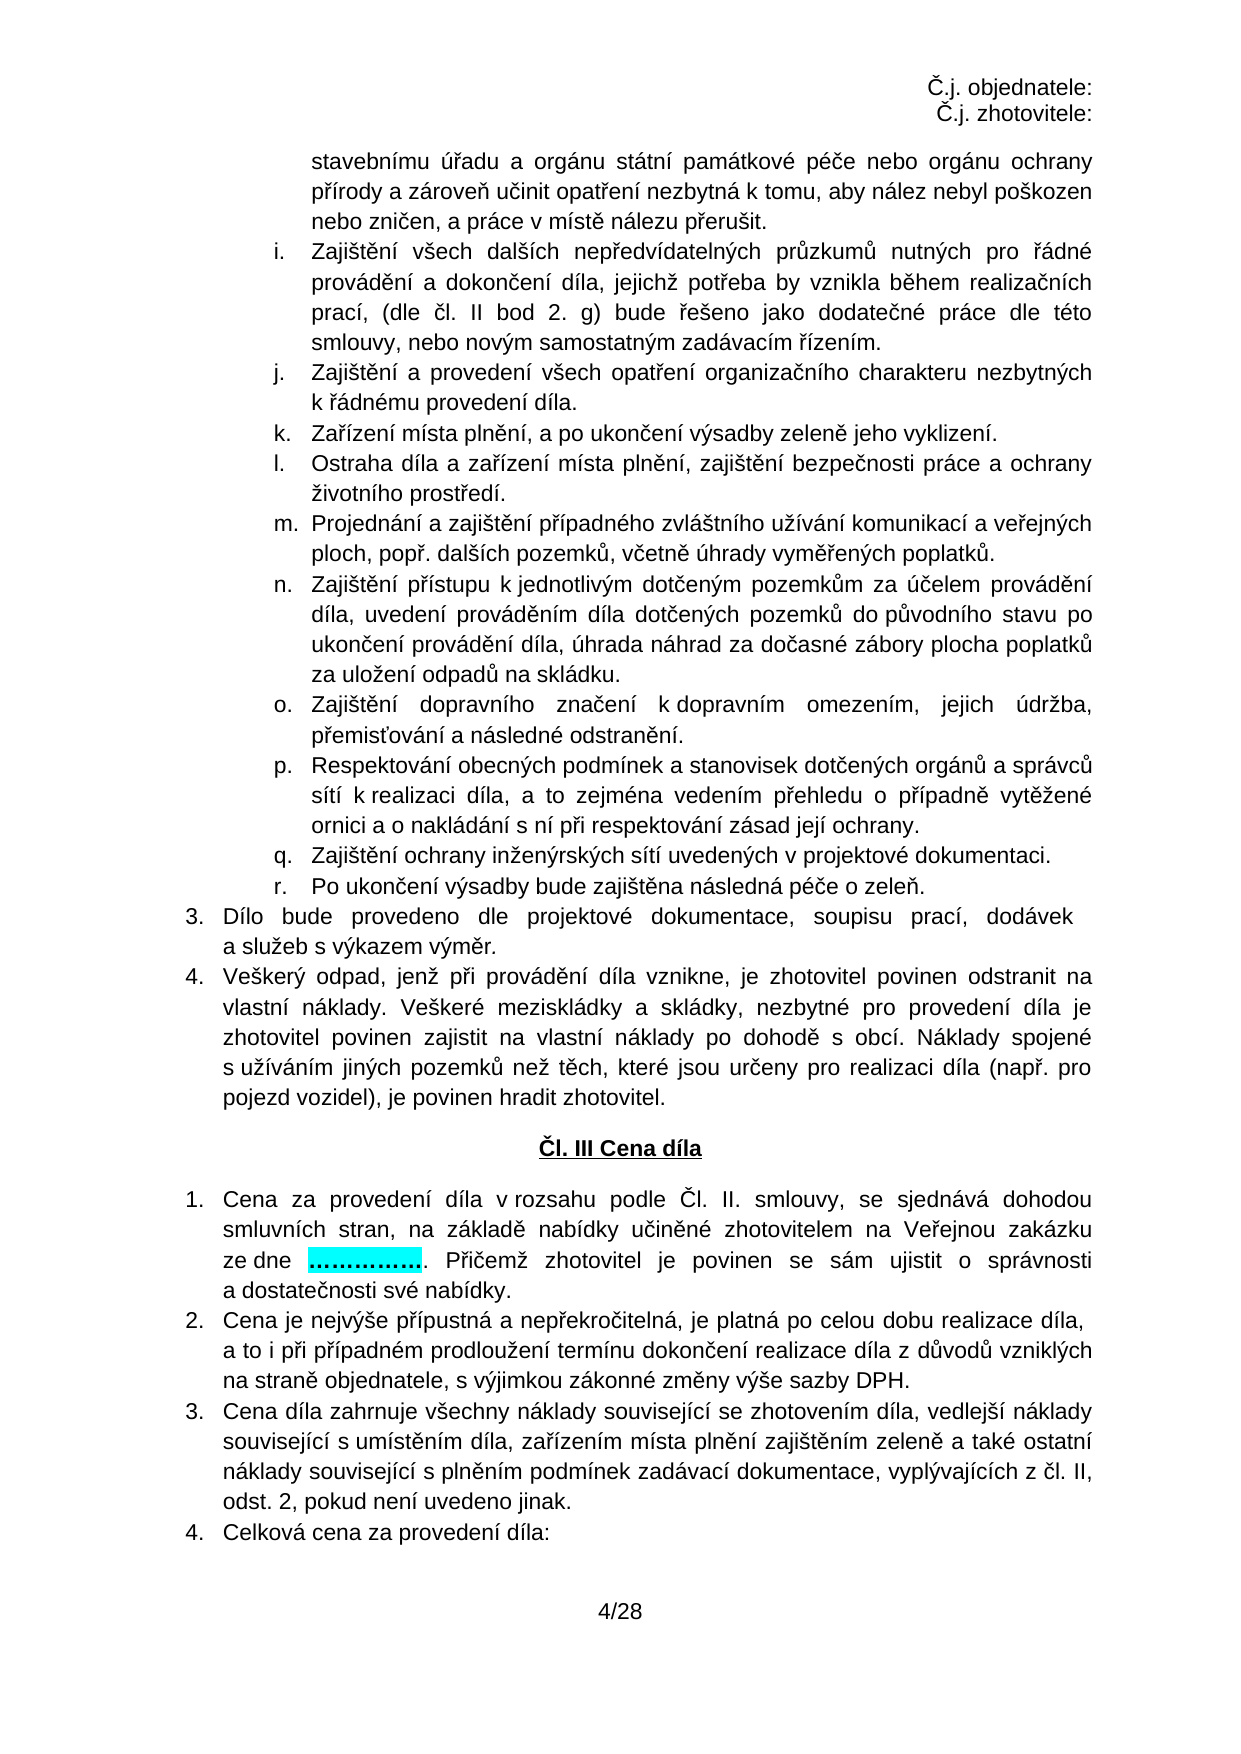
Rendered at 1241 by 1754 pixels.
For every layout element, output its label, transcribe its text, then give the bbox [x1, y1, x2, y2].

list Celková cena za provedení díla: [185, 1518, 1093, 1545]
text Čl. III Cena díla [148, 1135, 1093, 1161]
list Zajištění všech dalších nepředvídatelných průzkumů nutných pro řádné provádění a dokončení díla, jejichž potřeba by vznikla během realizačních prací, (dle čl. II bod 2. g) bude řešeno jako dodatečné práce dle této smlouvy, nebo novým samostatným zadávacím řízením. [274, 238, 1093, 355]
list Projednání a zajištění případného zvláštního užívání komunikací a veřejných ploch, popř. dalších pozemků, včetně úhrady vyměřených poplatků. [274, 510, 1093, 567]
list Zajištění dopravního značení k dopravním omezením, jejich údržba, přemisťování a následné odstranění. [274, 691, 1093, 748]
list Cena je nejvýše přípustná a nepřekročitelná, je platná po celou dobu realizace díla, a to i při případném prodloužení termínu dokončení realizace díla z důvodů vzniklých na straně objednatele, s výjimkou zákonné změny výše sazby DPH. [185, 1307, 1093, 1394]
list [274, 148, 1093, 234]
list Cena za provedení díla v rozsahu podle Čl. II. smlouvy, se sjednává dohodou smluvních stran, na základě nabídky učiněné zhotovitelem na Veřejnou zakázku ze dne ……………. Přičemž zhotovitel je povinen se sám ujistit o správnosti a dostatečnosti své nabídky. [185, 1186, 1093, 1303]
list Cena díla zahrnuje všechny náklady související se zhotovením díla, vedlejší náklady související s umístěním díla, zařízením místa plnění zajištěním zeleně a také ostatní náklady související s plněním podmínek zadávací dokumentace, vyplývajících z čl. II, odst. 2, pokud není uvedeno jinak. [185, 1398, 1093, 1514]
list Po ukončení výsadby bude zajištěna následná péče o zeleň. [274, 873, 1093, 899]
list Zajištění ochrany inženýrských sítí uvedených v projektové dokumentaci. [274, 842, 1093, 869]
list Zařízení místa plnění, a po ukončení výsadby zeleně jeho vyklizení. [274, 419, 1093, 446]
list Dílo bude provedeno dle projektové dokumentace, soupisu prací, dodávek a služeb s výkazem výměr. [185, 903, 1093, 959]
list Respektování obecných podmínek a stanovisek dotčených orgánů a správců sítí k realizaci díla, a to zejména vedením přehledu o případně vytěžené ornici a o nakládání s ní při respektování zásad její ochrany. [274, 752, 1093, 838]
list Zajištění přístupu k jednotlivým dotčeným pozemkům za účelem provádění díla, uvedení prováděním díla dotčených pozemků do původního stavu po ukončení provádění díla, úhrada náhrad za dočasné zábory plocha poplatků za uložení odpadů na skládku. [274, 571, 1093, 687]
list Zajištění a provedení všech opatření organizačního charakteru nezbytných k řádnému provedení díla. [274, 359, 1093, 416]
list Ostraha díla a zařízení místa plnění, zajištění bezpečnosti práce a ochrany životního prostředí. [274, 450, 1093, 506]
list Veškerý odpad, jenž při provádění díla vznikne, je zhotovitel povinen odstranit na vlastní náklady. Veškeré meziskládky a skládky, nezbytné pro provedení díla je zhotovitel povinen zajistit na vlastní náklady po dohodě s obcí. Náklady spojené s užíváním jiných pozemků než těch, které jsou určeny pro realizaci díla (např. pro pojezd vozidel), je povinen hradit zhotovitel. [185, 963, 1093, 1110]
